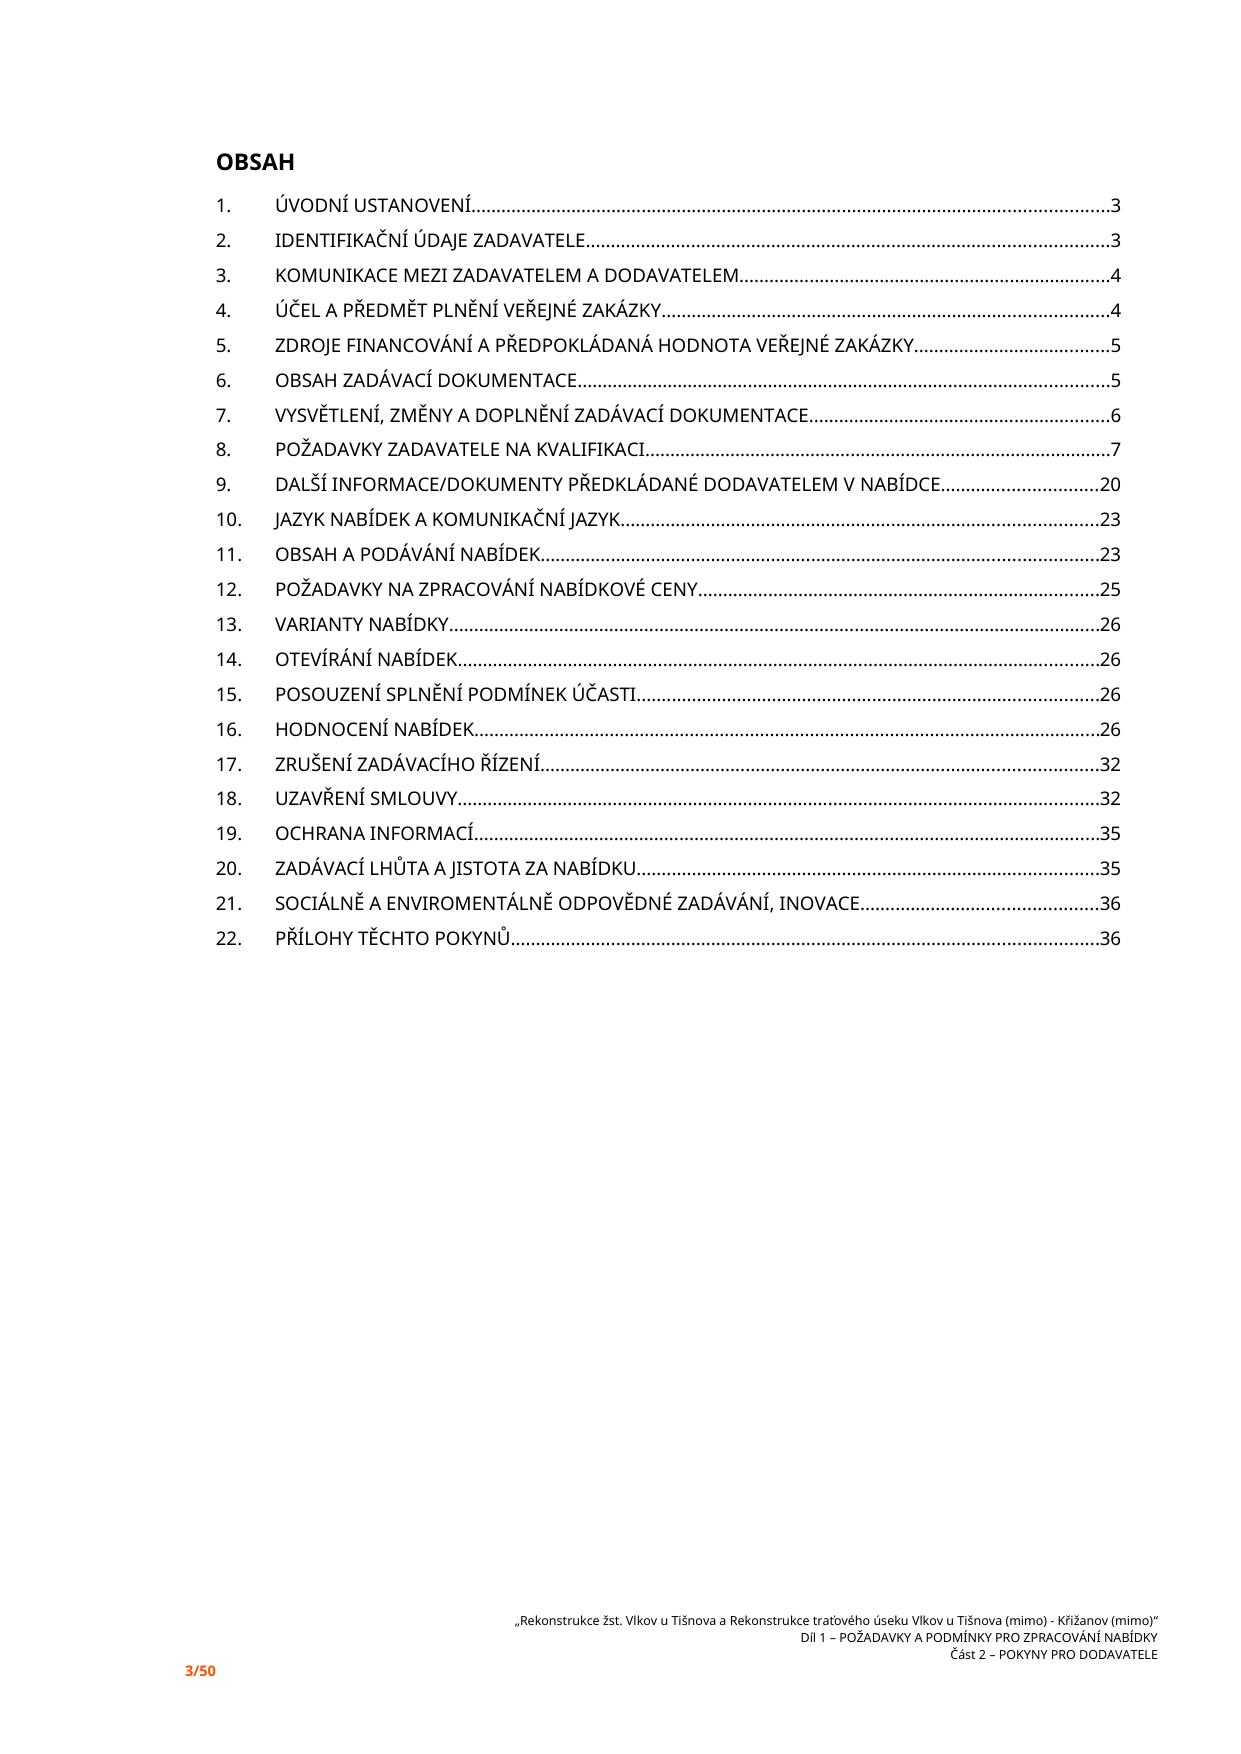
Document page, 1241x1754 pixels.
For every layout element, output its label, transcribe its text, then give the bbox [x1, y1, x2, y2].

text 17. ZRUŠENÍ ZADÁVACÍHO ŘÍZENÍ 32 [216, 751, 1122, 776]
text 3. KOMUNIKACE MEZI ZADAVATELEM a DODAVATELEM 4 [216, 262, 1122, 288]
text 10. JAZYK NABÍDEK A KOMUNIKAČNÍ JAZYK 23 [216, 507, 1122, 532]
text 15. POSOUZENÍ SPLNĚNÍ PODMÍNEK ÚČASTI 26 [216, 681, 1122, 707]
text 22. PŘÍLOHY TĚCHTO POKYNŮ 36 [216, 925, 1122, 951]
text 11. OBSAH a PODÁVÁNÍ NABÍDEK 23 [216, 541, 1122, 567]
text 16. HODNOCENÍ NABÍDEK 26 [216, 716, 1122, 741]
text Obsah [216, 146, 1122, 177]
text 14. OTEVÍRÁNÍ NABÍDEK 26 [216, 646, 1122, 672]
text 5. ZDROJE FINANCOVÁNÍ a PŘEDPOKLÁDANÁ HODNOTA VEŘEJNÉ ZAKÁZKY 5 [216, 332, 1122, 358]
text 2. IDENTIFIKAČNÍ ÚDAJE ZADAVATELE 3 [216, 227, 1122, 253]
text 21. SOCIÁLNĚ A ENVIROMENTÁLNĚ ODPOVĚDNÉ ZADÁVÁNÍ, INOVACE 36 [216, 890, 1122, 916]
text 7. VYSVĚTLENÍ, ZMĚNY a DOPLNĚNÍ ZADÁVACÍ DOKUMENTACE 6 [216, 402, 1122, 427]
text 1. ÚVODNÍ USTANOVENÍ 3 [216, 192, 1122, 218]
text 6. OBSAH ZADÁVACÍ DOKUMENTACE 5 [216, 367, 1122, 392]
text 13. VARIANTY NABÍDKY 26 [216, 611, 1122, 637]
text 4. ÚČEL a PŘEDMĚT PLNĚNÍ VEŘEJNÉ ZAKÁZKY 4 [216, 297, 1122, 323]
text 18. UZAVŘENÍ SMLOUVY 32 [216, 786, 1122, 811]
text 8. POŽADAVKY ZADAVATELE NA KVALIFIKACI 7 [216, 437, 1122, 462]
text 20. ZADÁVACÍ LHŮTA A JISTOTA ZA NABÍDKU 35 [216, 856, 1122, 881]
text 19. OCHRANA INFORMACÍ 35 [216, 821, 1122, 846]
text 12. POŽADAVKY NA ZPRACOVÁNÍ NABÍDKOVÉ CENY 25 [216, 576, 1122, 602]
text 9. DALŠÍ INFORMACE/DOKUMENTY PŘEDKLÁDANÉ DODAVATELEM v NABÍDCE 20 [216, 472, 1122, 497]
